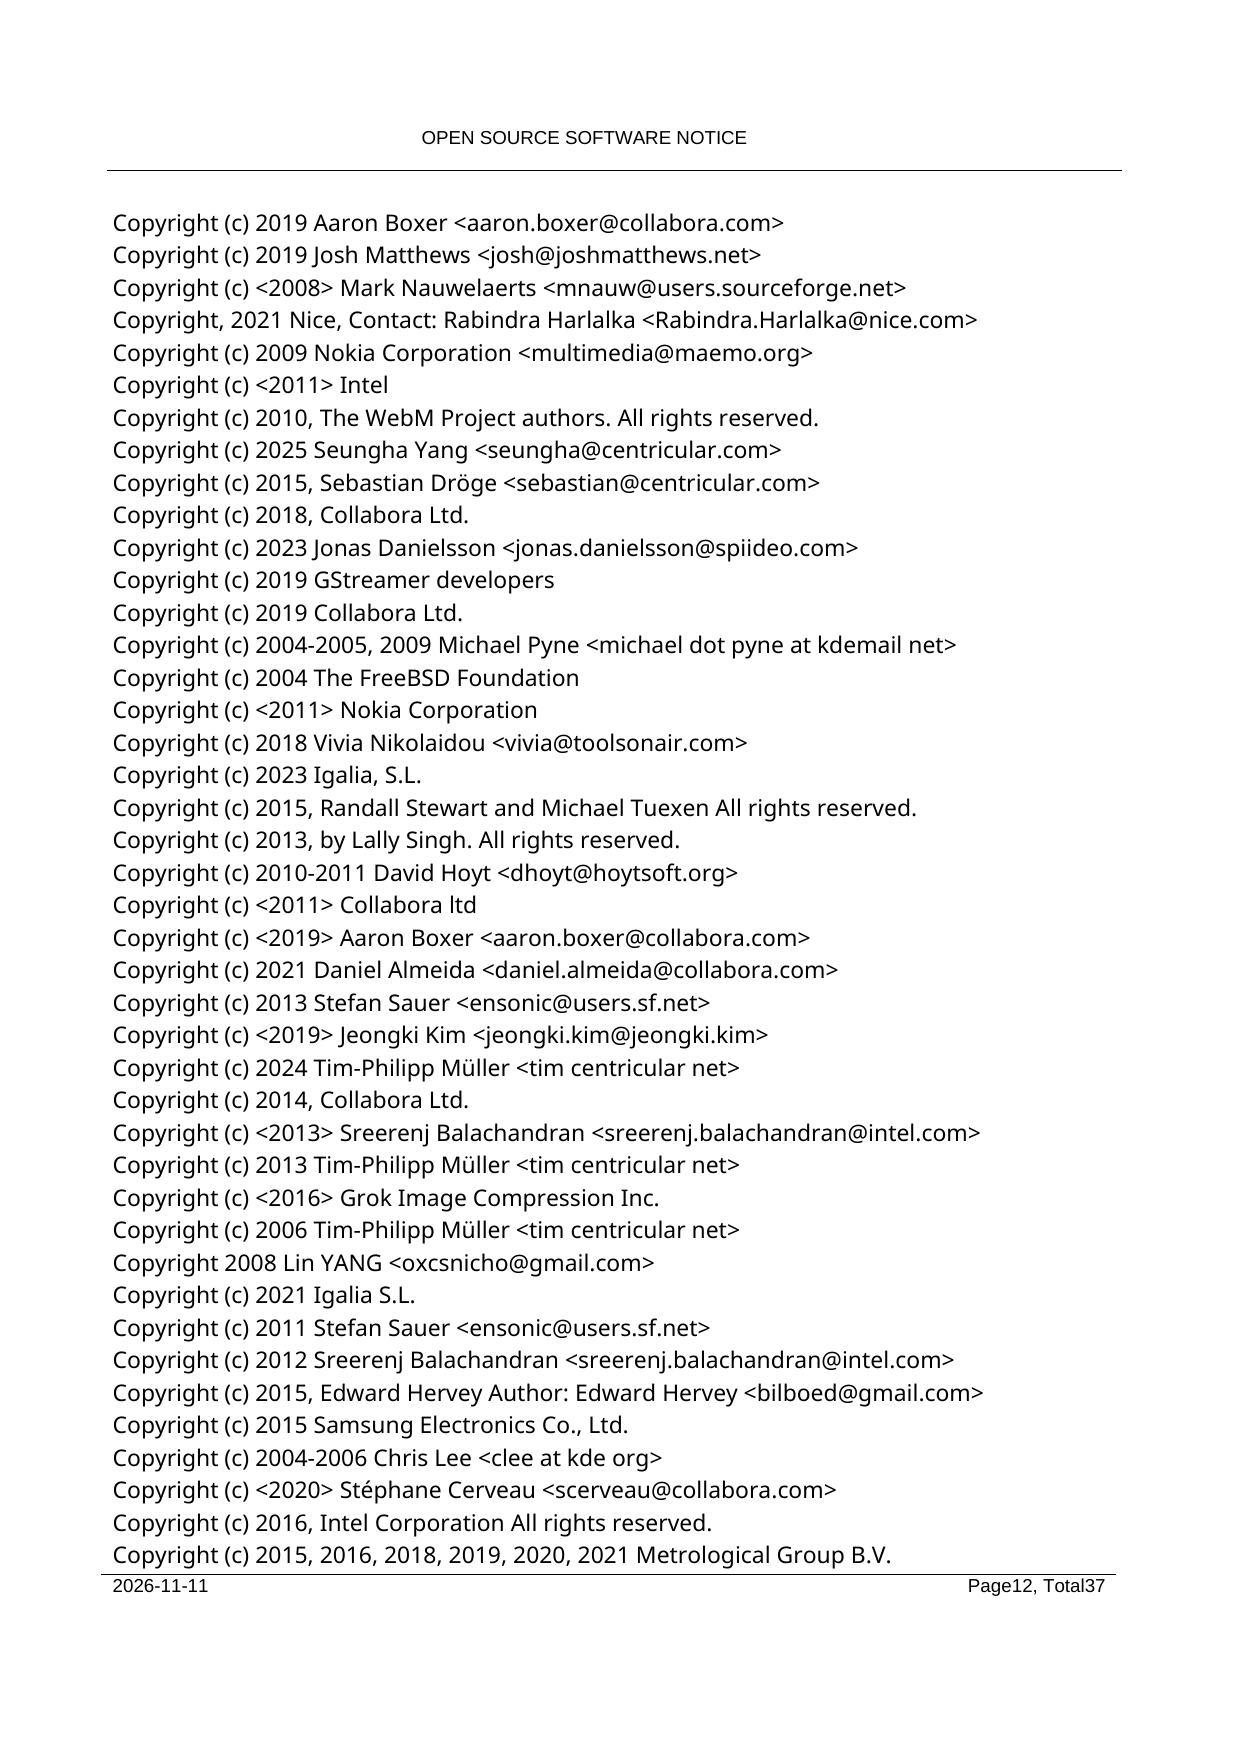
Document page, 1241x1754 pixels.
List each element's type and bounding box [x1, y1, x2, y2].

text [112, 206, 1128, 1571]
